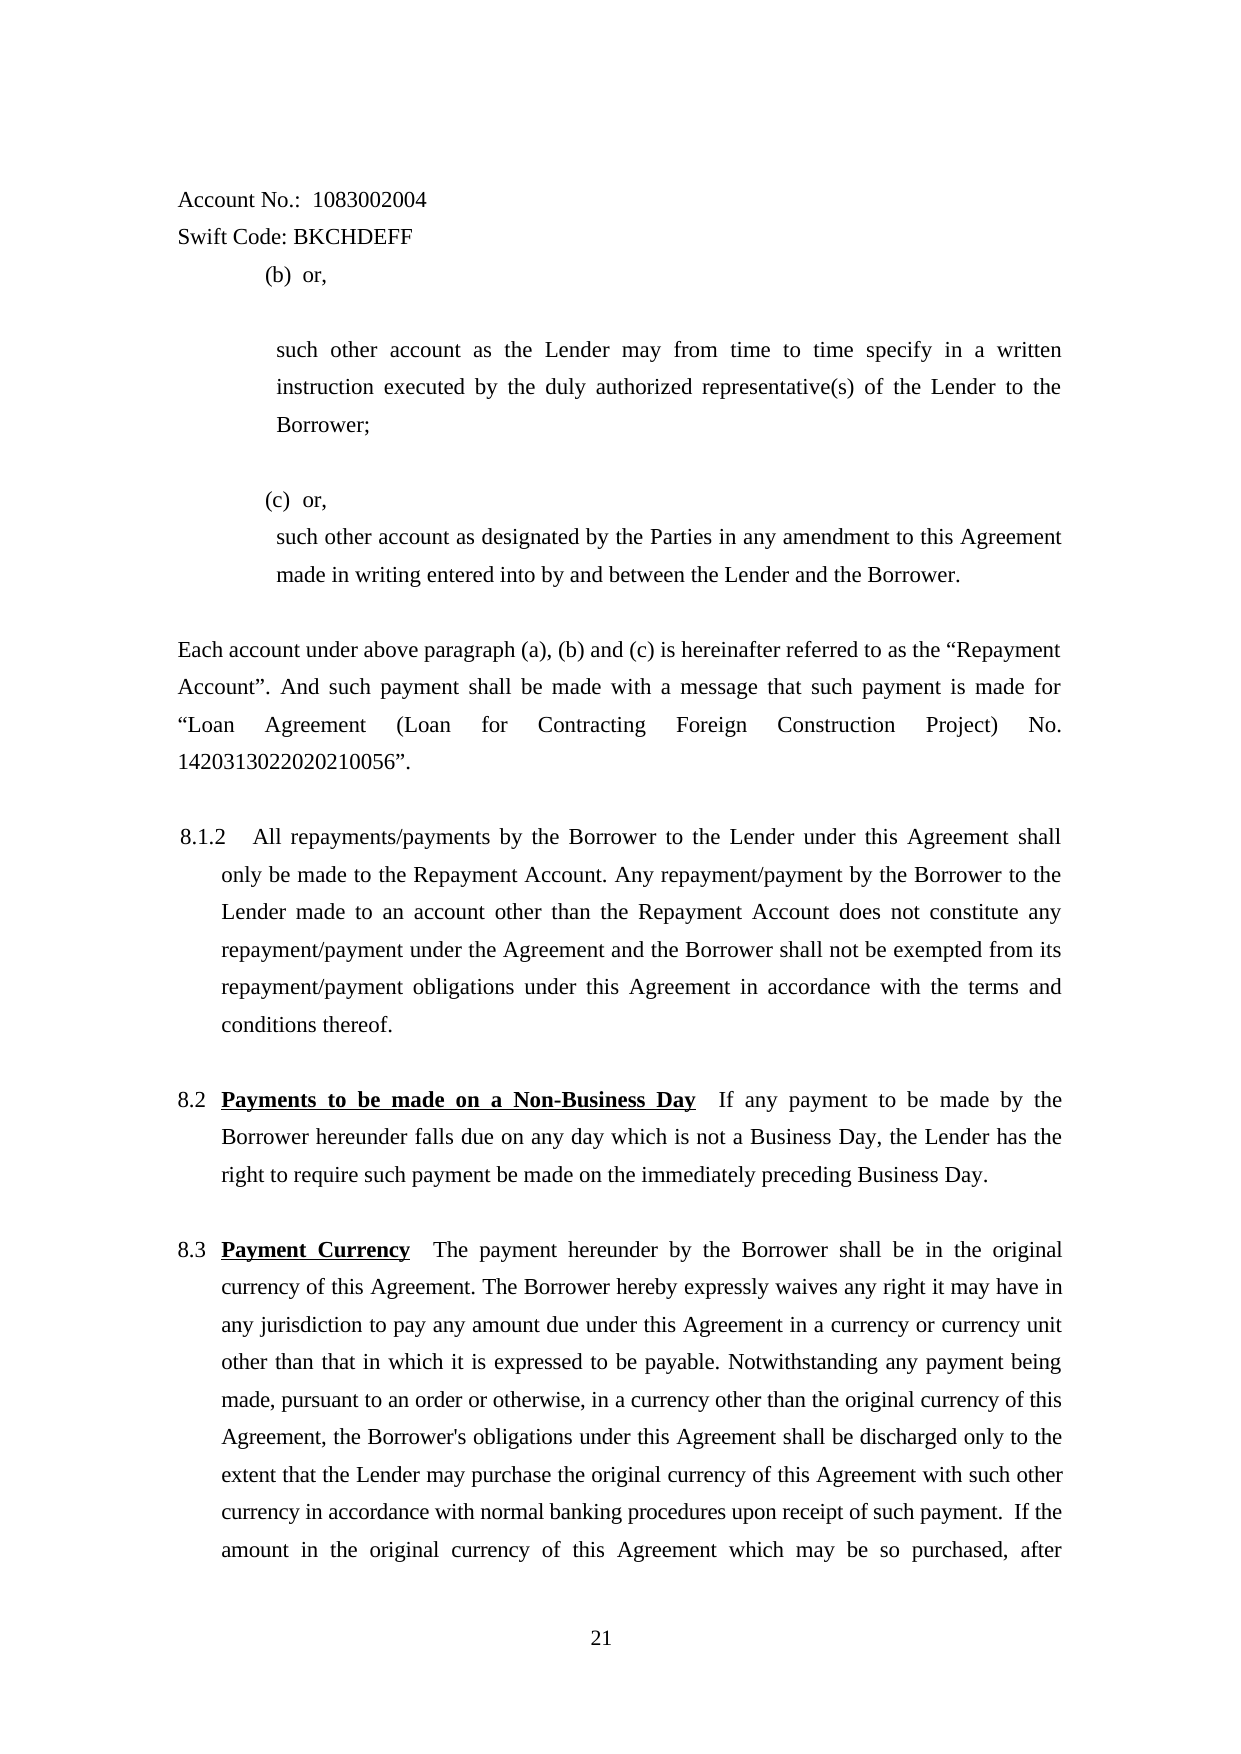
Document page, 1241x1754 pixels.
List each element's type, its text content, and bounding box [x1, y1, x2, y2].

list or, [265, 252, 1063, 290]
text Each account under above paragraph (a), (b) and (c) is hereinafter referred to as the “Repayment Account”. And such payment shall be made with a message that such payment is made for “Loan Agreement (Loan for Contracting Foreign Construction Project) No. 1420313022020210056”. [177, 627, 1063, 777]
text Swift Code: BKCHDEFF [177, 215, 1063, 252]
text Account No.: 1083002004 [177, 177, 1063, 215]
list or, [265, 477, 1063, 515]
text such other account as designated by the Parties in any amendment to this Agreement made in writing entered into by and between the Lender and the Borrower. [276, 515, 1063, 590]
list Payments to be made on a Non-Business Day If any payment to be made by the Borrower hereunder falls due on any day which is not a Business Day, the Lender has the right to require such payment be made on the immediately preceding Business Day. [177, 1077, 1063, 1190]
list All repayments/payments by the Borrower to the Lender under this Agreement shall only be made to the Repayment Account. Any repayment/payment by the Borrower to the Lender made to an account other than the Repayment Account does not constitute any repayment/payment under the Agreement and the Borrower shall not be exempted from its repayment/payment obligations under this Agreement in accordance with the terms and conditions thereof. [180, 815, 1063, 1040]
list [177, 1227, 1063, 1565]
text such other account as the Lender may from time to time specify in a written instruction executed by the duly authorized representative(s) of the Lender to the Borrower; [276, 327, 1063, 440]
